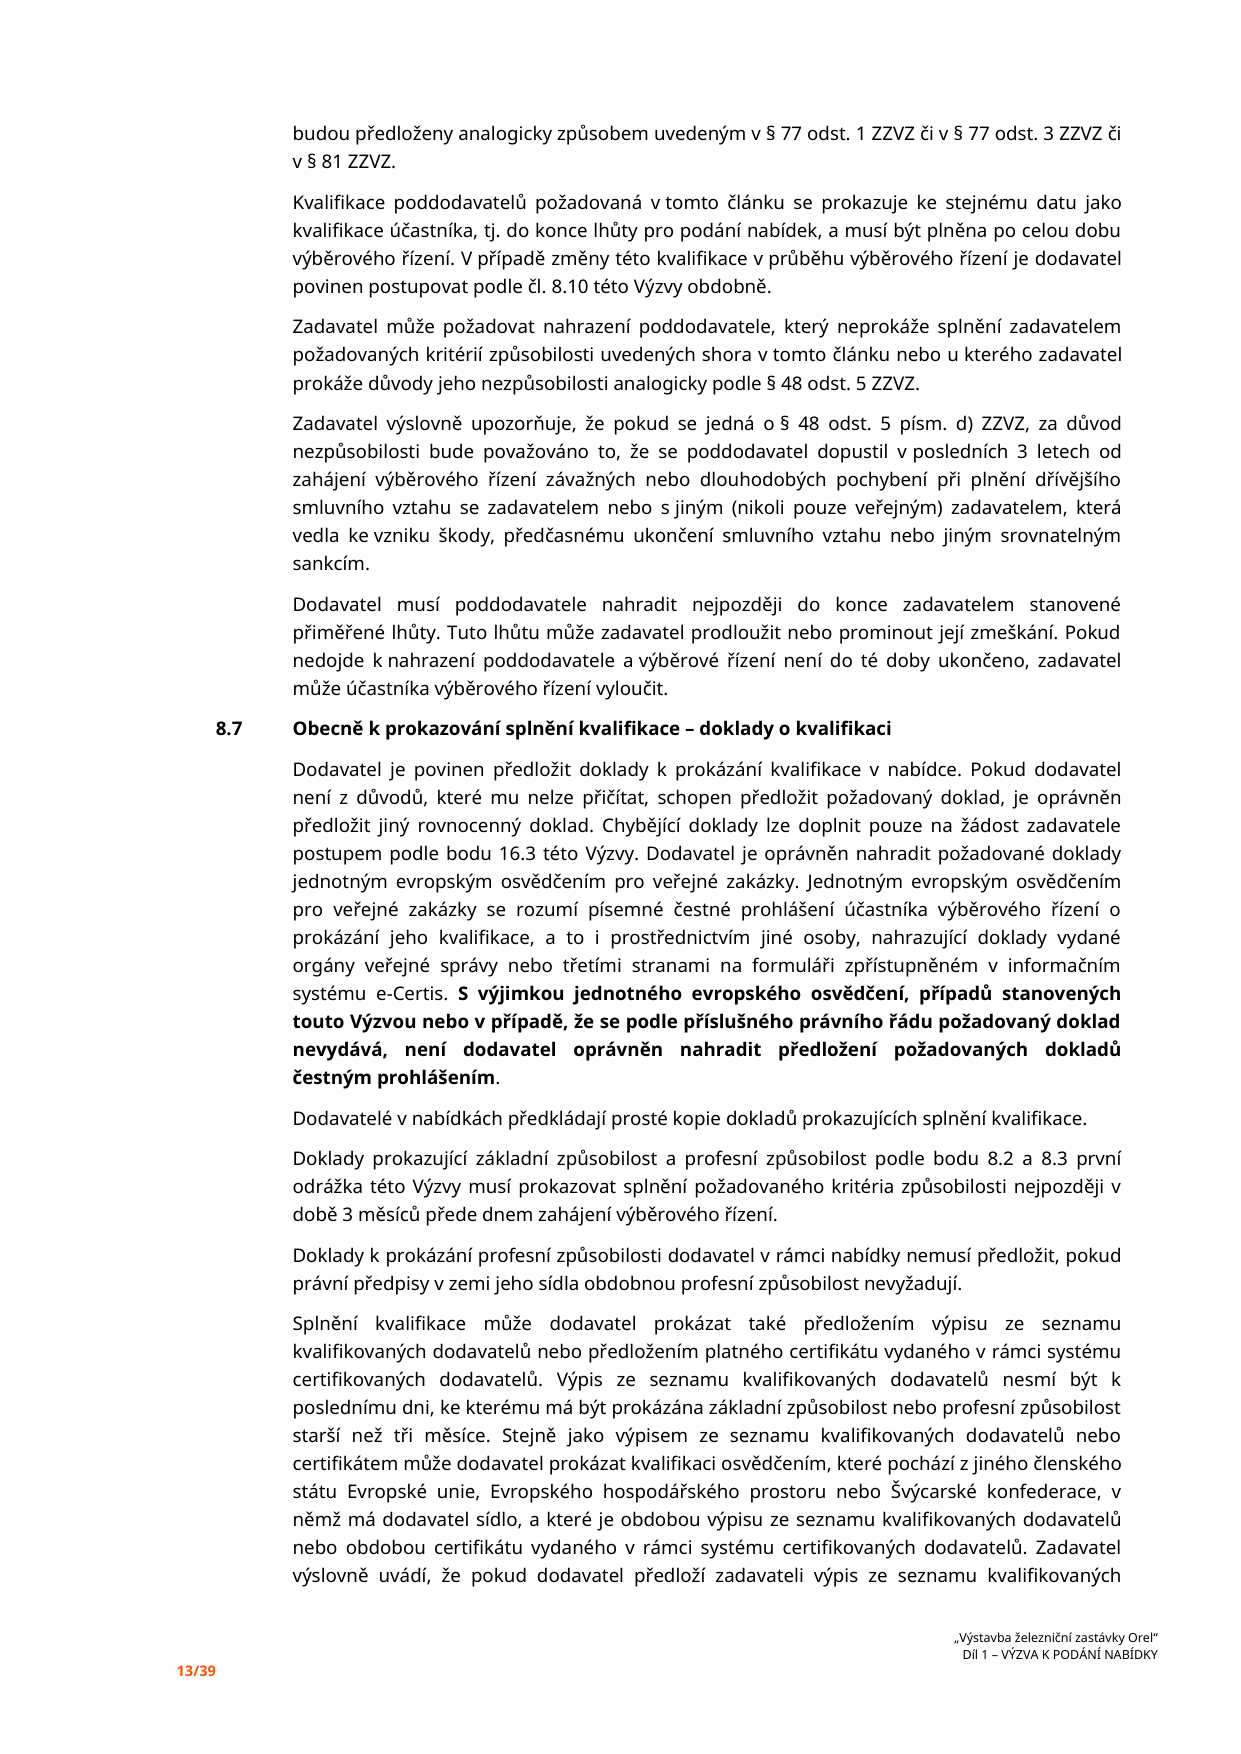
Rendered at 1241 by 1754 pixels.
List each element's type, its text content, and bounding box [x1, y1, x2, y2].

text Kvalifikace poddodavatelů požadovaná v tomto článku se prokazuje ke stejnému datu jako kvalifikace účastníka, tj. do konce lhůty pro podání nabídek, a musí být plněna po celou dobu výběrového řízení. V případě změny této kvalifikace v průběhu výběrového řízení je dodavatel povinen postupovat podle čl. 8.10 této Výzvy obdobně. [292, 189, 1122, 299]
text Doklady k prokázání profesní způsobilosti dodavatel v rámci nabídky nemusí předložit, pokud právní předpisy v zemi jeho sídla obdobnou profesní způsobilost nevyžadují. [292, 1242, 1122, 1295]
text Zadavatel může požadovat nahrazení poddodavatele, který neprokáže splnění zadavatelem požadovaných kritérií způsobilosti uvedených shora v tomto článku nebo u kterého zadavatel prokáže důvody jeho nezpůsobilosti analogicky podle § 48 odst. 5 ZZVZ. [292, 314, 1122, 395]
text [292, 1310, 1122, 1588]
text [292, 121, 1122, 174]
text Dodavatelé v nabídkách předkládají prosté kopie dokladů prokazujících splnění kvalifikace. [292, 1105, 1122, 1130]
list Dodavatel musí poddodavatele nahradit nejpozději do konce zadavatelem stanovené přiměřené lhůty. Tuto lhůtu může zadavatel prodloužit nebo prominout její zmeškání. Pokud nedojde k nahrazení poddodavatele a výběrové řízení není do té doby ukončeno, zadavatel může účastníka výběrového řízení vyloučit. [292, 591, 1122, 701]
text Zadavatel výslovně upozorňuje, že pokud se jedná o § 48 odst. 5 písm. d) ZZVZ, za důvod nezpůsobilosti bude považováno to, že se poddodavatel dopustil v posledních 3 letech od zahájení výběrového řízení závažných nebo dlouhodobých pochybení při plnění dřívějšího smluvního vztahu se zadavatelem nebo s jiným (nikoli pouze veřejným) zadavatelem, která vedla ke vzniku škody, předčasnému ukončení smluvního vztahu nebo jiným srovnatelným sankcím. [292, 410, 1122, 576]
text Doklady prokazující základní způsobilost a profesní způsobilost podle bodu 8.2 a 8.3 první odrážka této Výzvy musí prokazovat splnění požadovaného kritéria způsobilosti nejpozději v době 3 měsíců přede dnem zahájení výběrového řízení. [292, 1145, 1122, 1227]
text Dodavatel je povinen předložit doklady k prokázání kvalifikace v nabídce. Pokud dodavatel není z důvodů, které mu nelze přičítat, schopen předložit požadovaný doklad, je oprávněn předložit jiný rovnocenný doklad. Chybějící doklady lze doplnit pouze na žádost zadavatele postupem podle bodu 16.3 této Výzvy. Dodavatel je oprávněn nahradit požadované doklady jednotným evropským osvědčením pro veřejné zakázky. Jednotným evropským osvědčením pro veřejné zakázky se rozumí písemné čestné prohlášení účastníka výběrového řízení o prokázání jeho kvalifikace, a to i prostřednictvím jiné osoby, nahrazující doklady vydané orgány veřejné správy nebo třetími stranami na formuláři zpřístupněném v informačním systému e-Certis. S výjimkou jednotného evropského osvědčení, případů stanovených touto Výzvou nebo v případě, že se podle příslušného právního řádu požadovaný doklad nevydává, není dodavatel oprávněn nahradit předložení požadovaných dokladů čestným prohlášením. [292, 756, 1122, 1090]
text Obecně k prokazování splnění kvalifikace – doklady o kvalifikaci [216, 716, 1122, 741]
